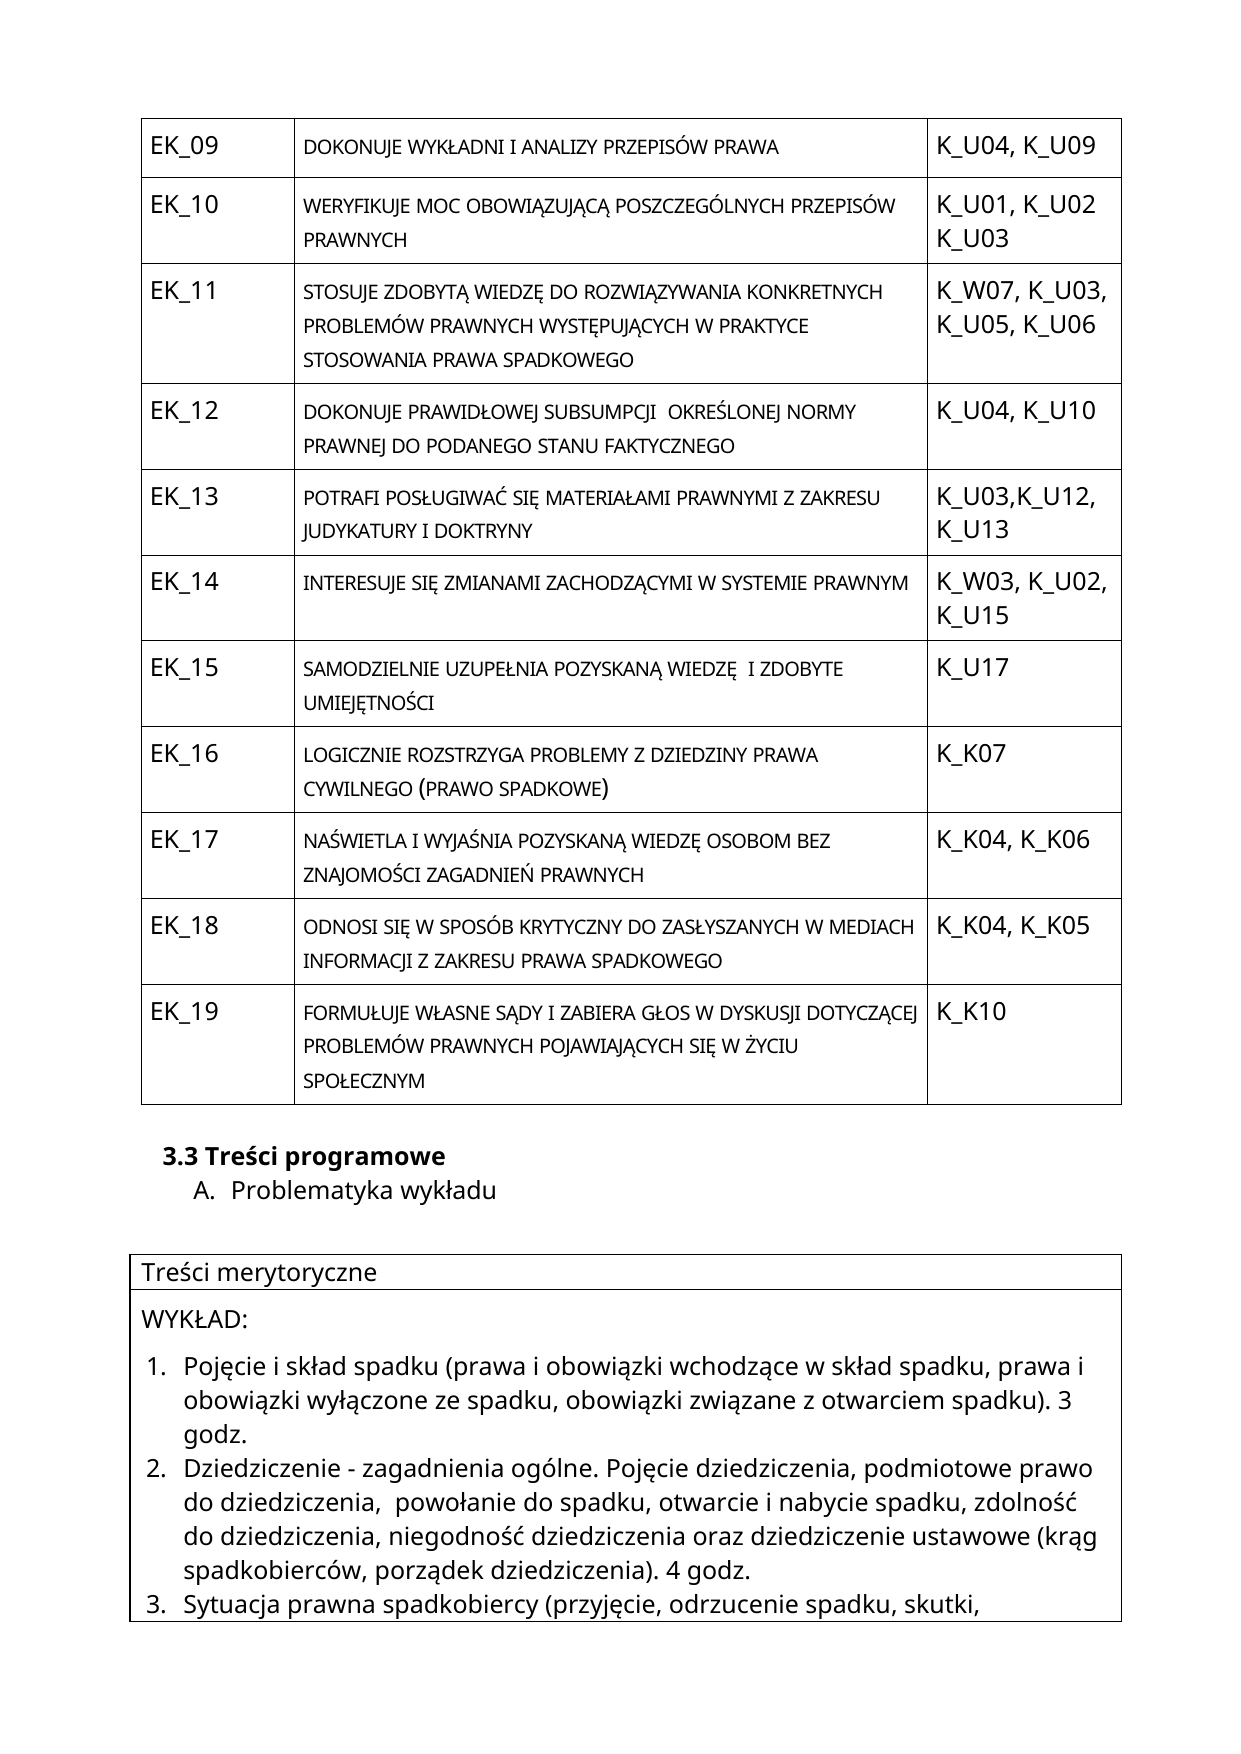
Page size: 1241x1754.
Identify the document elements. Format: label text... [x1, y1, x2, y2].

table_cell EK_11 [142, 264, 294, 383]
table_cell K_K07 [928, 727, 1121, 812]
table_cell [131, 1290, 1121, 1621]
table_cell EK_09 [142, 119, 294, 177]
table_header Treści merytoryczne [131, 1255, 1121, 1288]
table_cell EK_14 [142, 556, 294, 640]
table_cell odnosi się w sposób krytyczny do zasłyszanych w mediach informacji z zakresu prawa spadkowego [295, 899, 927, 984]
list Problematyka wykładu [193, 1173, 1122, 1207]
table_cell stosuje zdobytą wiedzę do rozwiązywania konkretnych problemów prawnych występujących w praktyce stosowania prawa spadkowego [295, 264, 927, 383]
table_cell K_U03,K_U12, K_U13 [928, 470, 1121, 554]
table_cell K_U04, K_U10 [928, 384, 1121, 469]
table_cell dokonuje wykładni i analizy przepisów prawa [295, 119, 927, 177]
table_cell K_W07, K_U03, K_U05, K_U06 [928, 264, 1121, 383]
table_cell EK_19 [142, 985, 294, 1104]
table_cell K_K04, K_K05 [928, 899, 1121, 984]
table_cell EK_17 [142, 813, 294, 898]
table_cell EK_18 [142, 899, 294, 984]
table_cell EK_10 [142, 178, 294, 263]
table_cell K_U01, K_U02 K_U03 [928, 178, 1121, 263]
table_cell potrafi posługiwać się materiałami prawnymi z zakresu judykatury i doktryny [295, 470, 927, 554]
list 3.3 Treści programowe [162, 1139, 1122, 1173]
table_cell weryfikuje moc obowiązującą poszczególnych przepisów prawnych [295, 178, 927, 263]
table_cell K_W03, K_U02, K_U15 [928, 556, 1121, 640]
table_cell K_K10 [928, 985, 1121, 1104]
table_cell K_U04, K_U09 [928, 119, 1121, 177]
table_cell interesuje się zmianami zachodzącymi w systemie prawnym [295, 556, 927, 640]
table_cell K_U17 [928, 641, 1121, 726]
table_cell formułuje własne sądy i zabiera głos w dyskusji dotyczącej problemów prawnych pojawiających się w życiu społecznym [295, 985, 927, 1104]
table_cell EK_16 [142, 727, 294, 812]
table_cell EK_12 [142, 384, 294, 469]
table_cell K_K04, K_K06 [928, 813, 1121, 898]
table_cell logicznie rozstrzyga problemy z dziedziny prawa cywilnego (prawo spadkowe) [295, 727, 927, 812]
table_cell naświetla i wyjaśnia pozyskaną wiedzę osobom bez znajomości zagadnień prawnych [295, 813, 927, 898]
table_cell EK_15 [142, 641, 294, 726]
table_cell EK_13 [142, 470, 294, 554]
table_cell samodzielnie uzupełnia pozyskaną wiedzę i zdobyte umiejętności [295, 641, 927, 726]
table_cell dokonuje prawidłowej subsumpcji określonej normy prawnej do podanego stanu faktycznego [295, 384, 927, 469]
